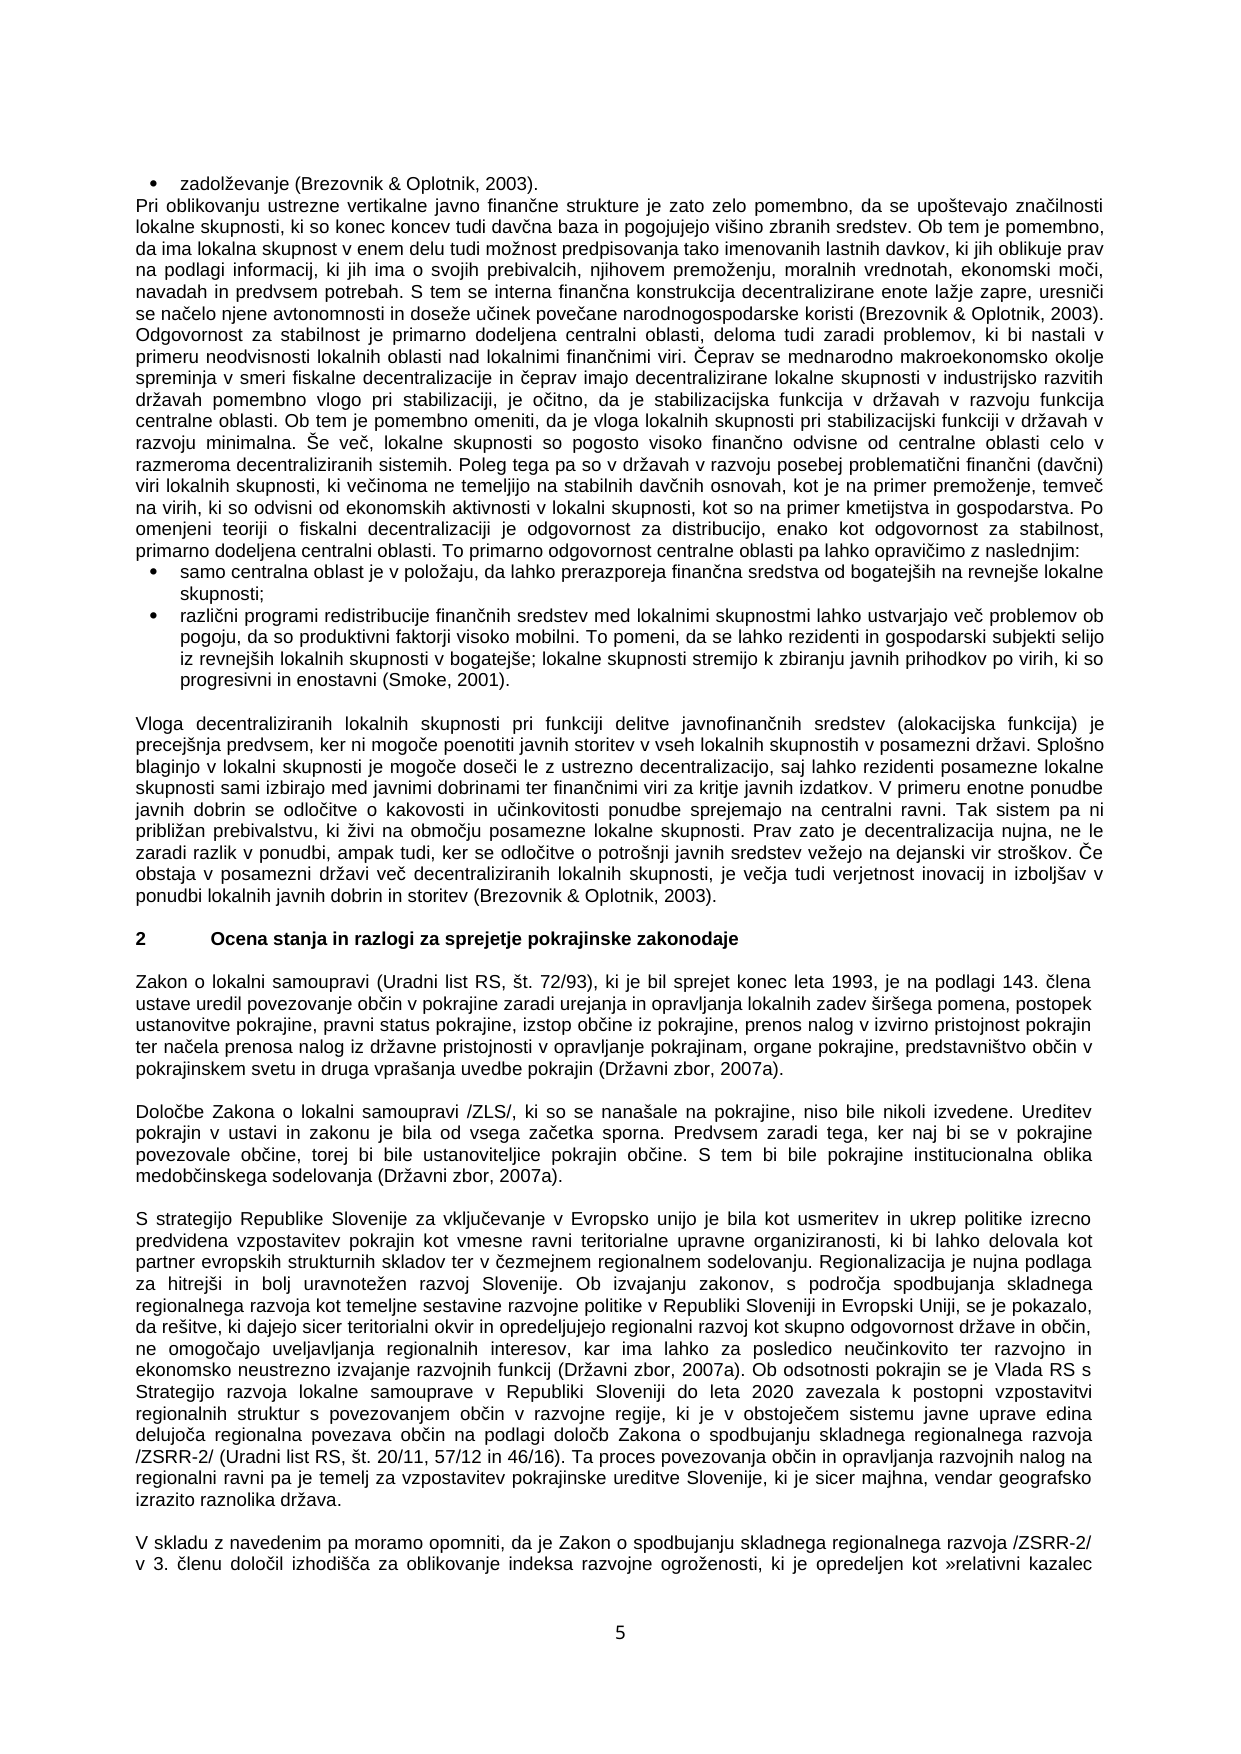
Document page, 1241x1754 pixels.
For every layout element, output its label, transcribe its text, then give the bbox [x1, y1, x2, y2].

text Zakon o lokalni samoupravi (Uradni list RS, št. 72/93), ki je bil sprejet konec leta 1993, je na podlagi 143. člena ustave uredil povezovanje občin v pokrajine zaradi urejanja in opravljanja lokalnih zadev širšega pomena, postopek ustanovitve pokrajine, pravni status pokrajine, izstop občine iz pokrajine, prenos nalog v izvirno pristojnost pokrajin ter načela prenosa nalog iz državne pristojnosti v opravljanje pokrajinam, organe pokrajine, predstavništvo občin v pokrajinskem svetu in druga vprašanja uvedbe pokrajin (Državni zbor, 2007a). [135, 971, 1093, 1079]
text Vloga decentraliziranih lokalnih skupnosti pri funkciji delitve javnofinančnih sredstev (alokacijska funkcija) je precejšnja predvsem, ker ni mogoče poenotiti javnih storitev v vseh lokalnih skupnostih v posamezni državi. Splošno blaginjo v lokalni skupnosti je mogoče doseči le z ustrezno decentralizacijo, saj lahko rezidenti posamezne lokalne skupnosti sami izbirajo med javnimi dobrinami ter finančnimi viri za kritje javnih izdatkov. V primeru enotne ponudbe javnih dobrin se odločitve o kakovosti in učinkovitosti ponudbe sprejemajo na centralni ravni. Tak sistem pa ni približan prebivalstvu, ki živi na območju posamezne lokalne skupnosti. Prav zato je decentralizacija nujna, ne le zaradi razlik v ponudbi, ampak tudi, ker se odločitve o potrošnji javnih sredstev vežejo na dejanski vir stroškov. Če obstaja v posamezni državi več decentraliziranih lokalnih skupnosti, je večja tudi verjetnost inovacij in izboljšav v ponudbi lokalnih javnih dobrin in storitev (Brezovnik & Oplotnik, 2003). [135, 712, 1105, 906]
text S strategijo Republike Slovenije za vključevanje v Evropsko unijo je bila kot usmeritev in ukrep politike izrecno predvidena vzpostavitev pokrajin kot vmesne ravni teritorialne upravne organiziranosti, ki bi lahko delovala kot partner evropskih strukturnih skladov ter v čezmejnem regionalnem sodelovanju. Regionalizacija je nujna podlaga za hitrejši in bolj uravnotežen razvoj Slovenije. Ob izvajanju zakonov, s področja spodbujanja skladnega regionalnega razvoja kot temeljne sestavine razvojne politike v Republiki Sloveniji in Evropski Uniji, se je pokazalo, da rešitve, ki dajejo sicer teritorialni okvir in opredeljujejo regionalni razvoj kot skupno odgovornost države in občin, ne omogočajo uveljavljanja regionalnih interesov, kar ima lahko za posledico neučinkovito ter razvojno in ekonomsko neustrezno izvajanje razvojnih funkcij (Državni zbor, 2007a). Ob odsotnosti pokrajin se je Vlada RS s Strategijo razvoja lokalne samouprave v Republiki Sloveniji do leta 2020 zavezala k postopni vzpostavitvi regionalnih struktur s povezovanjem občin v razvojne regije, ki je v obstoječem sistemu javne uprave edina delujoča regionalna povezava občin na podlagi določb Zakona o spodbujanju skladnega regionalnega razvoja /ZSRR-2/ (Uradni list RS, št. 20/11, 57/12 in 46/16). Ta proces povezovanja občin in opravljanja razvojnih nalog na regionalni ravni pa je temelj za vzpostavitev pokrajinske ureditve Slovenije, ki je sicer majhna, vendar geografsko izrazito raznolika država. [135, 1208, 1093, 1510]
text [135, 1532, 1093, 1575]
text Določbe Zakona o lokalni samoupravi /ZLS/, ki so se nanašale na pokrajine, niso bile nikoli izvedene. Ureditev pokrajin v ustavi in zakonu je bila od vsega začetka sporna. Predvsem zaradi tega, ker naj bi se v pokrajine povezovale občine, torej bi bile ustanoviteljice pokrajin občine. S tem bi bile pokrajine institucionalna oblika medobčinskega sodelovanja (Državni zbor, 2007a). [135, 1100, 1093, 1187]
list različni programi redistribucije finančnih sredstev med lokalnimi skupnostmi lahko ustvarjajo več problemov ob pogoju, da so produktivni faktorji visoko mobilni. To pomeni, da se lahko rezidenti in gospodarski subjekti selijo iz revnejših lokalnih skupnosti v bogatejše; lokalne skupnosti stremijo k zbiranju javnih prihodkov po virih, ki so progresivni in enostavni (Smoke, 2001). [150, 604, 1105, 691]
list samo centralna oblast je v položaju, da lahko prerazporeja finančna sredstva od bogatejših na revnejše lokalne skupnosti; [150, 561, 1105, 604]
subtitle 2 Ocena stanja in razlogi za sprejetje pokrajinske zakonodaje [135, 928, 1105, 949]
text Pri oblikovanju ustrezne vertikalne javno finančne strukture je zato zelo pomembno, da se upoštevajo značilnosti lokalne skupnosti, ki so konec koncev tudi davčna baza in pogojujejo višino zbranih sredstev. Ob tem je pomembno, da ima lokalna skupnost v enem delu tudi možnost predpisovanja tako imenovanih lastnih davkov, ki jih oblikuje prav na podlagi informacij, ki jih ima o svojih prebivalcih, njihovem premoženju, moralnih vrednotah, ekonomski moči, navadah in predvsem potrebah. S tem se interna finančna konstrukcija decentralizirane enote lažje zapre, uresniči se načelo njene avtonomnosti in doseže učinek povečane narodnogospodarske koristi (Brezovnik & Oplotnik, 2003). Odgovornost za stabilnost je primarno dodeljena centralni oblasti, deloma tudi zaradi problemov, ki bi nastali v primeru neodvisnosti lokalnih oblasti nad lokalnimi finančnimi viri. Čeprav se mednarodno makroekonomsko okolje spreminja v smeri fiskalne decentralizacije in čeprav imajo decentralizirane lokalne skupnosti v industrijsko razvitih državah pomembno vlogo pri stabilizaciji, je očitno, da je stabilizacijska funkcija v državah v razvoju funkcija centralne oblasti. Ob tem je pomembno omeniti, da je vloga lokalnih skupnosti pri stabilizacijski funkciji v državah v razvoju minimalna. Še več, lokalne skupnosti so pogosto visoko finančno odvisne od centralne oblasti celo v razmeroma decentraliziranih sistemih. Poleg tega pa so v državah v razvoju posebej problematični finančni (davčni) viri lokalnih skupnosti, ki večinoma ne temeljijo na stabilnih davčnih osnovah, kot je na primer premoženje, temveč na virih, ki so odvisni od ekonomskih aktivnosti v lokalni skupnosti, kot so na primer kmetijstva in gospodarstva. Po omenjeni teoriji o fiskalni decentralizaciji je odgovornost za distribucijo, enako kot odgovornost za stabilnost, primarno dodeljena centralni oblasti. To primarno odgovornost centralne oblasti pa lahko opravičimo z naslednjim: [135, 194, 1105, 561]
list zadolževanje (Brezovnik & Oplotnik, 2003). [150, 173, 1105, 194]
